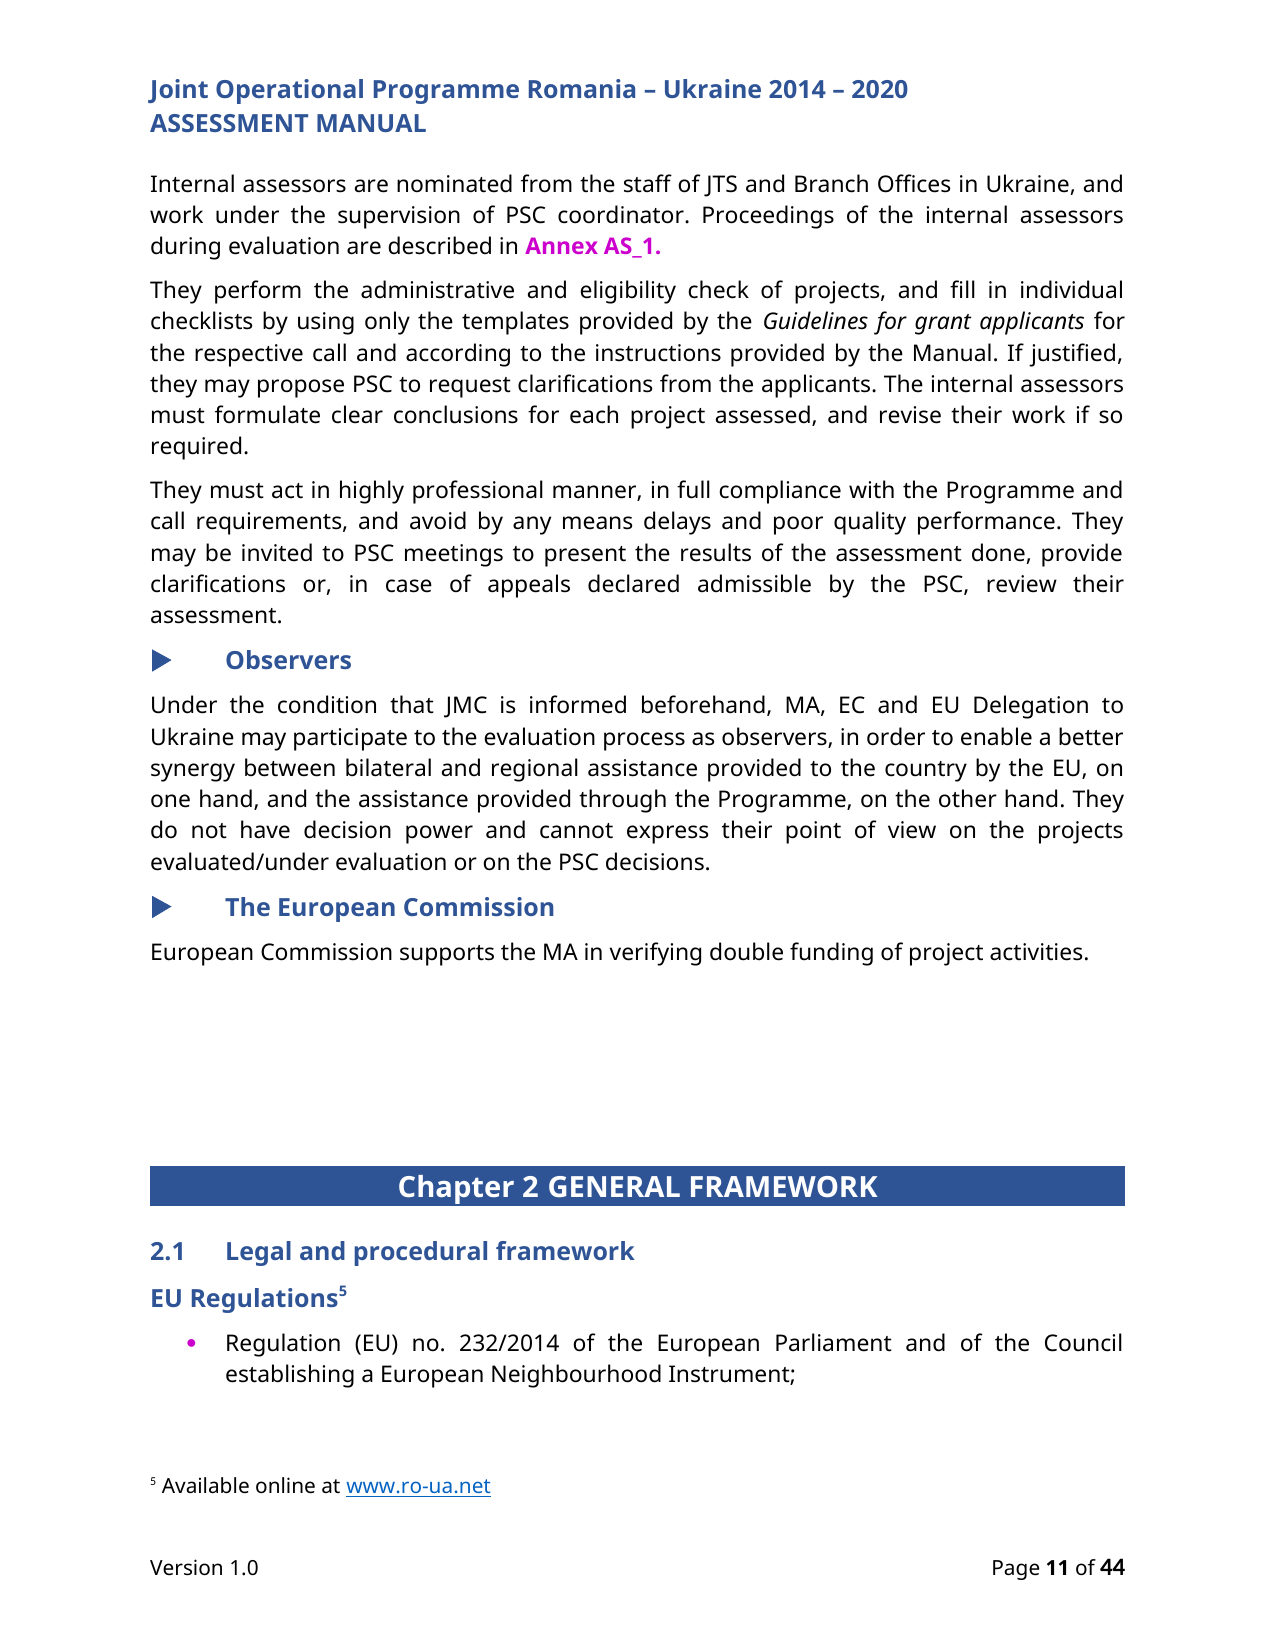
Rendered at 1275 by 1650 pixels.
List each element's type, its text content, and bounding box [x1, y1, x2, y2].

text Internal assessors are nominated from the staff of JTS and Branch Offices in Ukraine, and work under the supervision of PSC coordinator. Proceedings of the internal assessors during evaluation are described in Annex AS_1. [150, 168, 1125, 261]
subtitle Chapter 2 GENERAL FRAMEWORK [150, 1166, 1125, 1206]
text The European Commission [150, 889, 1125, 923]
subtitle 2.1 Legal and procedural framework [150, 1234, 1125, 1268]
text Observers [150, 643, 1125, 677]
text EU Regulations [150, 1280, 1125, 1314]
list Regulation (EU) no. 232/2014 of the European Parliament and of the Council establishing a European Neighbourhood Instrument; [187, 1327, 1125, 1389]
text They perform the administrative and eligibility check of projects, and fill in individual checklists by using only the templates provided by the Guidelines for grant applicants for the respective call and according to the instructions provided by the Manual. If justified, they may propose PSC to request clarifications from the applicants. The internal assessors must formulate clear conclusions for each project assessed, and revise their work if so required. [150, 274, 1125, 461]
text Under the condition that JMC is informed beforehand, MA, EC and EU Delegation to Ukraine may participate to the evaluation process as observers, in order to enable a better synergy between bilateral and regional assistance provided to the country by the EU, on one hand, and the assistance provided through the Programme, on the other hand. They do not have decision power and cannot express their point of view on the projects evaluated/under evaluation or on the PSC decisions. [150, 689, 1125, 877]
text European Commission supports the MA in verifying double funding of project activities. [150, 936, 1125, 967]
